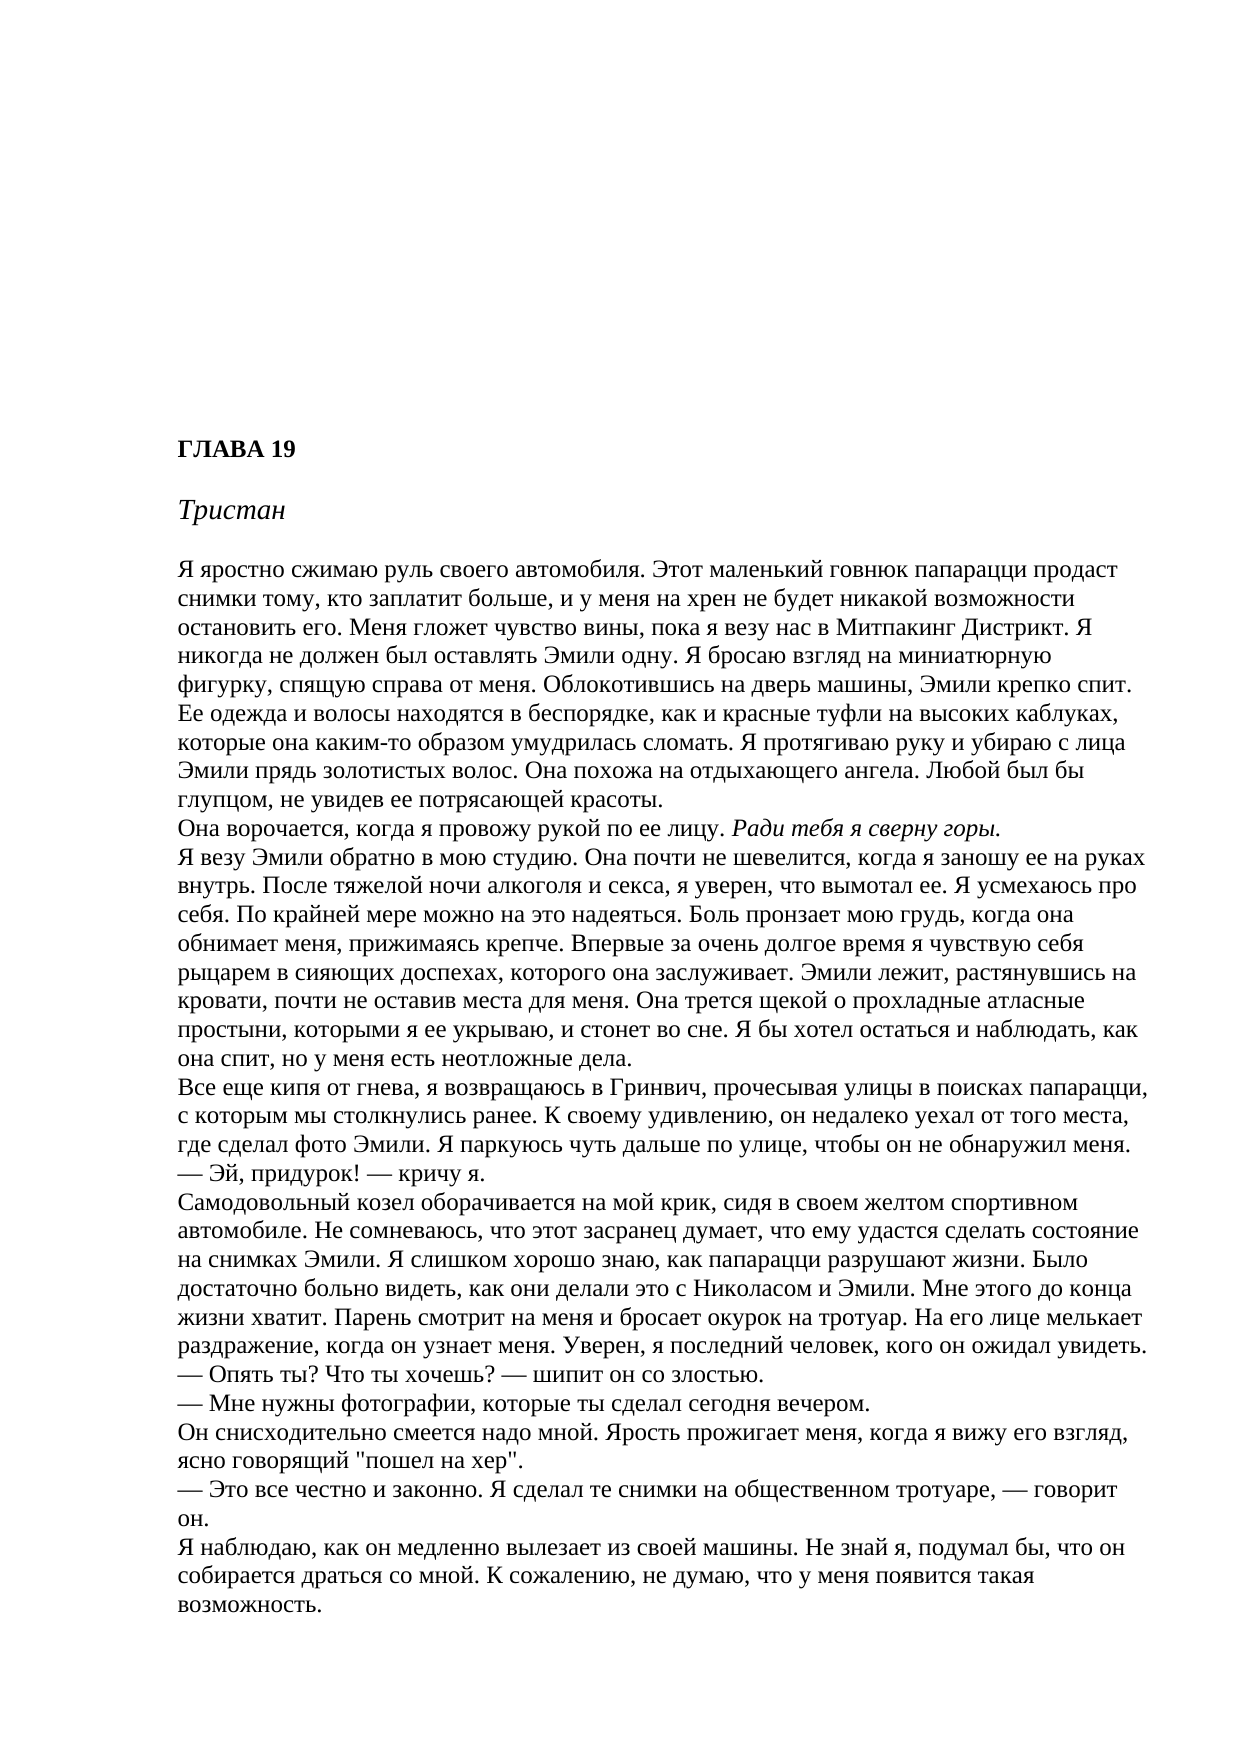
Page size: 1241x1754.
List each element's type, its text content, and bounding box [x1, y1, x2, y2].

text Самодовольный козел оборачивается на мой крик, сидя в своем желтом спортивном автомобиле. Не сомневаюсь, что этот засранец думает, что ему удастся сделать состояние на снимках Эмили. Я слишком хорошо знаю, как папарацци разрушают жизни. Было достаточно больно видеть, как они делали это с Николасом и Эмили. Мне этого до конца жизни хватит. Парень смотрит на меня и бросает окурок на тротуар. На его лице мелькает раздражение, когда он узнает меня. Уверен, я последний человек, кого он ожидал увидеть. [177, 1187, 1152, 1359]
text — Эй, придурок! — кричу я. [177, 1158, 1152, 1187]
text — Мне нужны фотографии, которые ты сделал сегодня вечером. [177, 1388, 1152, 1417]
text Она ворочается, когда я провожу рукой по ее лицу. Ради тебя я сверну горы. [177, 813, 1152, 842]
text Я наблюдаю, как он медленно вылезает из своей машины. Не знай я, подумал бы, что он собирается драться со мной. К сожалению, не думаю, что у меня появится такая возможность. [177, 1532, 1152, 1618]
text — Это все честно и законно. Я сделал те снимки на общественном тротуаре, — говорит он. [177, 1474, 1152, 1532]
text Я везу Эмили обратно в мою студию. Она почти не шевелится, когда я заношу ее на руках внутрь. После тяжелой ночи алкоголя и секса, я уверен, что вымотал ее. Я усмехаюсь про себя. По крайней мере можно на это надеяться. Боль пронзает мою грудь, когда она обнимает меня, прижимаясь крепче. Впервые за очень долгое время я чувствую себя рыцарем в сияющих доспехах, которого она заслуживает. Эмили лежит, растянувшись на кровати, почти не оставив места для меня. Она трется щекой о прохладные атласные простыни, которыми я ее укрываю, и стонет во сне. Я бы хотел остаться и наблюдать, как она спит, но у меня есть неотложные дела. [177, 842, 1152, 1072]
text ГЛАВА 19 [177, 434, 1152, 463]
text Он снисходительно смеется надо мной. Ярость прожигает меня, когда я вижу его взгляд, ясно говорящий "пошел на хер". [177, 1417, 1152, 1474]
text Тристан [177, 492, 1152, 525]
text Все еще кипя от гнева, я возвращаюсь в Гринвич, прочесывая улицы в поисках папарацци, с которым мы столкнулись ранее. К своему удивлению, он недалеко уехал от того места, где сделал фото Эмили. Я паркуюсь чуть дальше по улице, чтобы он не обнаружил меня. [177, 1072, 1152, 1158]
text — Опять ты? Что ты хочешь? — шипит он со злостью. [177, 1359, 1152, 1388]
text Я яростно сжимаю руль своего автомобиля. Этот маленький говнюк папарацци продаст снимки тому, кто заплатит больше, и у меня на хрен не будет никакой возможности остановить его. Меня гложет чувство вины, пока я везу нас в Митпакинг Дистрикт. Я никогда не должен был оставлять Эмили одну. Я бросаю взгляд на миниатюрную фигурку, спящую справа от меня. Облокотившись на дверь машины, Эмили крепко спит. Ее одежда и волосы находятся в беспорядке, как и красные туфли на высоких каблуках, которые она каким-то образом умудрилась сломать. Я протягиваю руку и убираю с лица Эмили прядь золотистых волос. Она похожа на отдыхающего ангела. Любой был бы глупцом, не увидев ее потрясающей красоты. [177, 554, 1152, 813]
